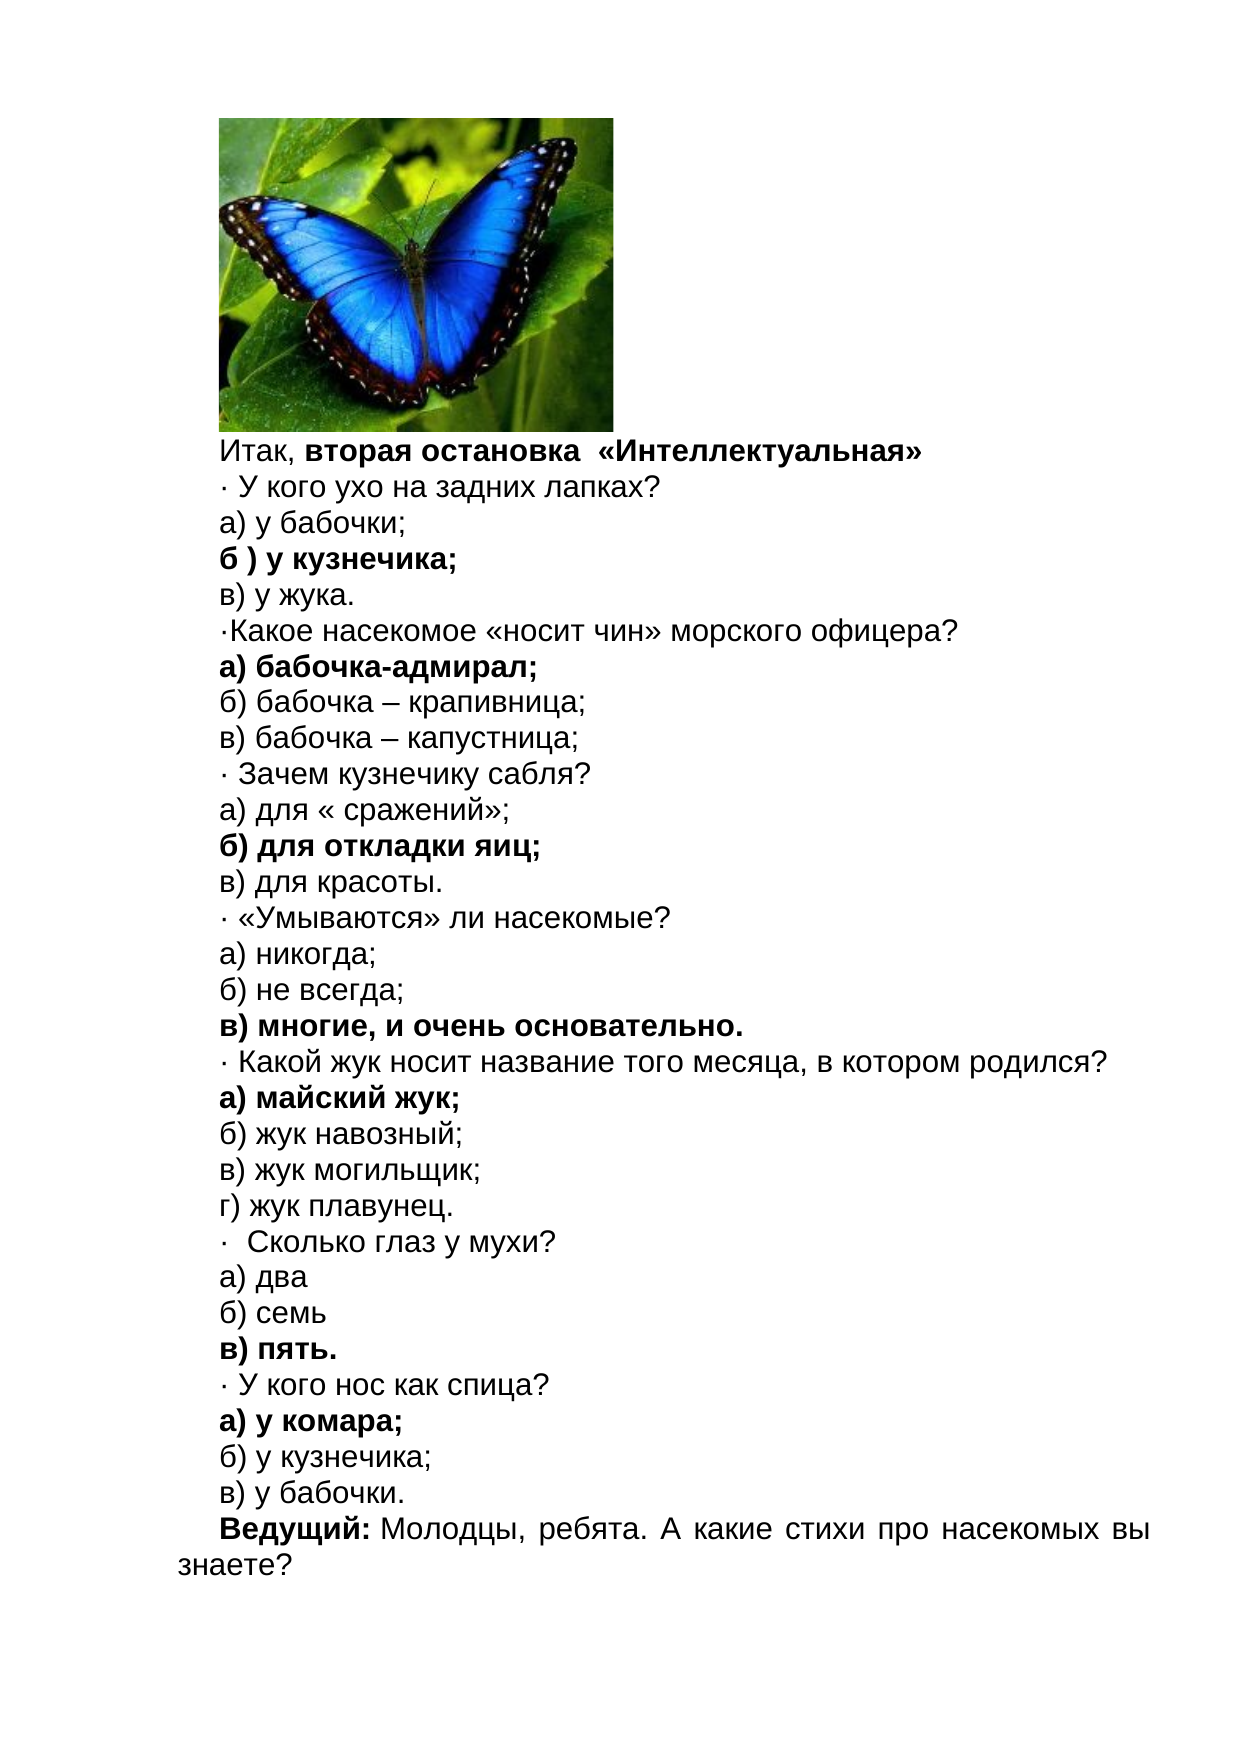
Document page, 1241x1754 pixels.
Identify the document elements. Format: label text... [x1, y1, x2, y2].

text б) жук навозный; [177, 1115, 1152, 1151]
picture [218, 118, 614, 432]
text а) у комара; [177, 1402, 1152, 1438]
text в) жук могильщик; [177, 1151, 1152, 1187]
text ·Какое насекомое «носит чин» морского офицера? [177, 612, 1152, 648]
text · «Умываются» ли насекомые? [177, 899, 1152, 935]
text · У кого ухо на задних лапках? [177, 468, 1152, 504]
text · Зачем кузнечику сабля? [177, 755, 1152, 791]
text · У кого нос как спица? [177, 1366, 1152, 1402]
text а) у бабочки; [177, 504, 1152, 540]
text а) бабочка-адмирал; [177, 648, 1152, 683]
text а) никогда; [177, 935, 1152, 971]
text в) для красоты. [177, 863, 1152, 899]
text г) жук плавунец. [177, 1187, 1152, 1223]
text б ) у кузнечика; [177, 540, 1152, 576]
text б) бабочка – крапивница; [177, 683, 1152, 719]
text а) майский жук; [177, 1079, 1152, 1115]
text в) у жука. [177, 576, 1152, 612]
text · Сколько глаз у мухи? [177, 1223, 1152, 1258]
text б) для откладки яиц; [177, 827, 1152, 863]
text б) не всегда; [177, 971, 1152, 1007]
text а) для « сражений»; [177, 791, 1152, 827]
text б) семь [177, 1294, 1152, 1330]
text в) у бабочки. [177, 1474, 1152, 1510]
text Ведущий: Молодцы, ребята. А какие стихи про насекомых вы знаете? [177, 1510, 1152, 1582]
text · Какой жук носит название того месяца, в котором родился? [177, 1043, 1152, 1079]
text а) два [177, 1258, 1152, 1294]
text в) пять. [177, 1330, 1152, 1366]
text Итак, вторая остановка «Интеллектуальная» [177, 432, 1152, 468]
text в) многие, и очень основательно. [177, 1007, 1152, 1043]
text в) бабочка – капустница; [177, 719, 1152, 755]
text б) у кузнечика; [177, 1438, 1152, 1474]
